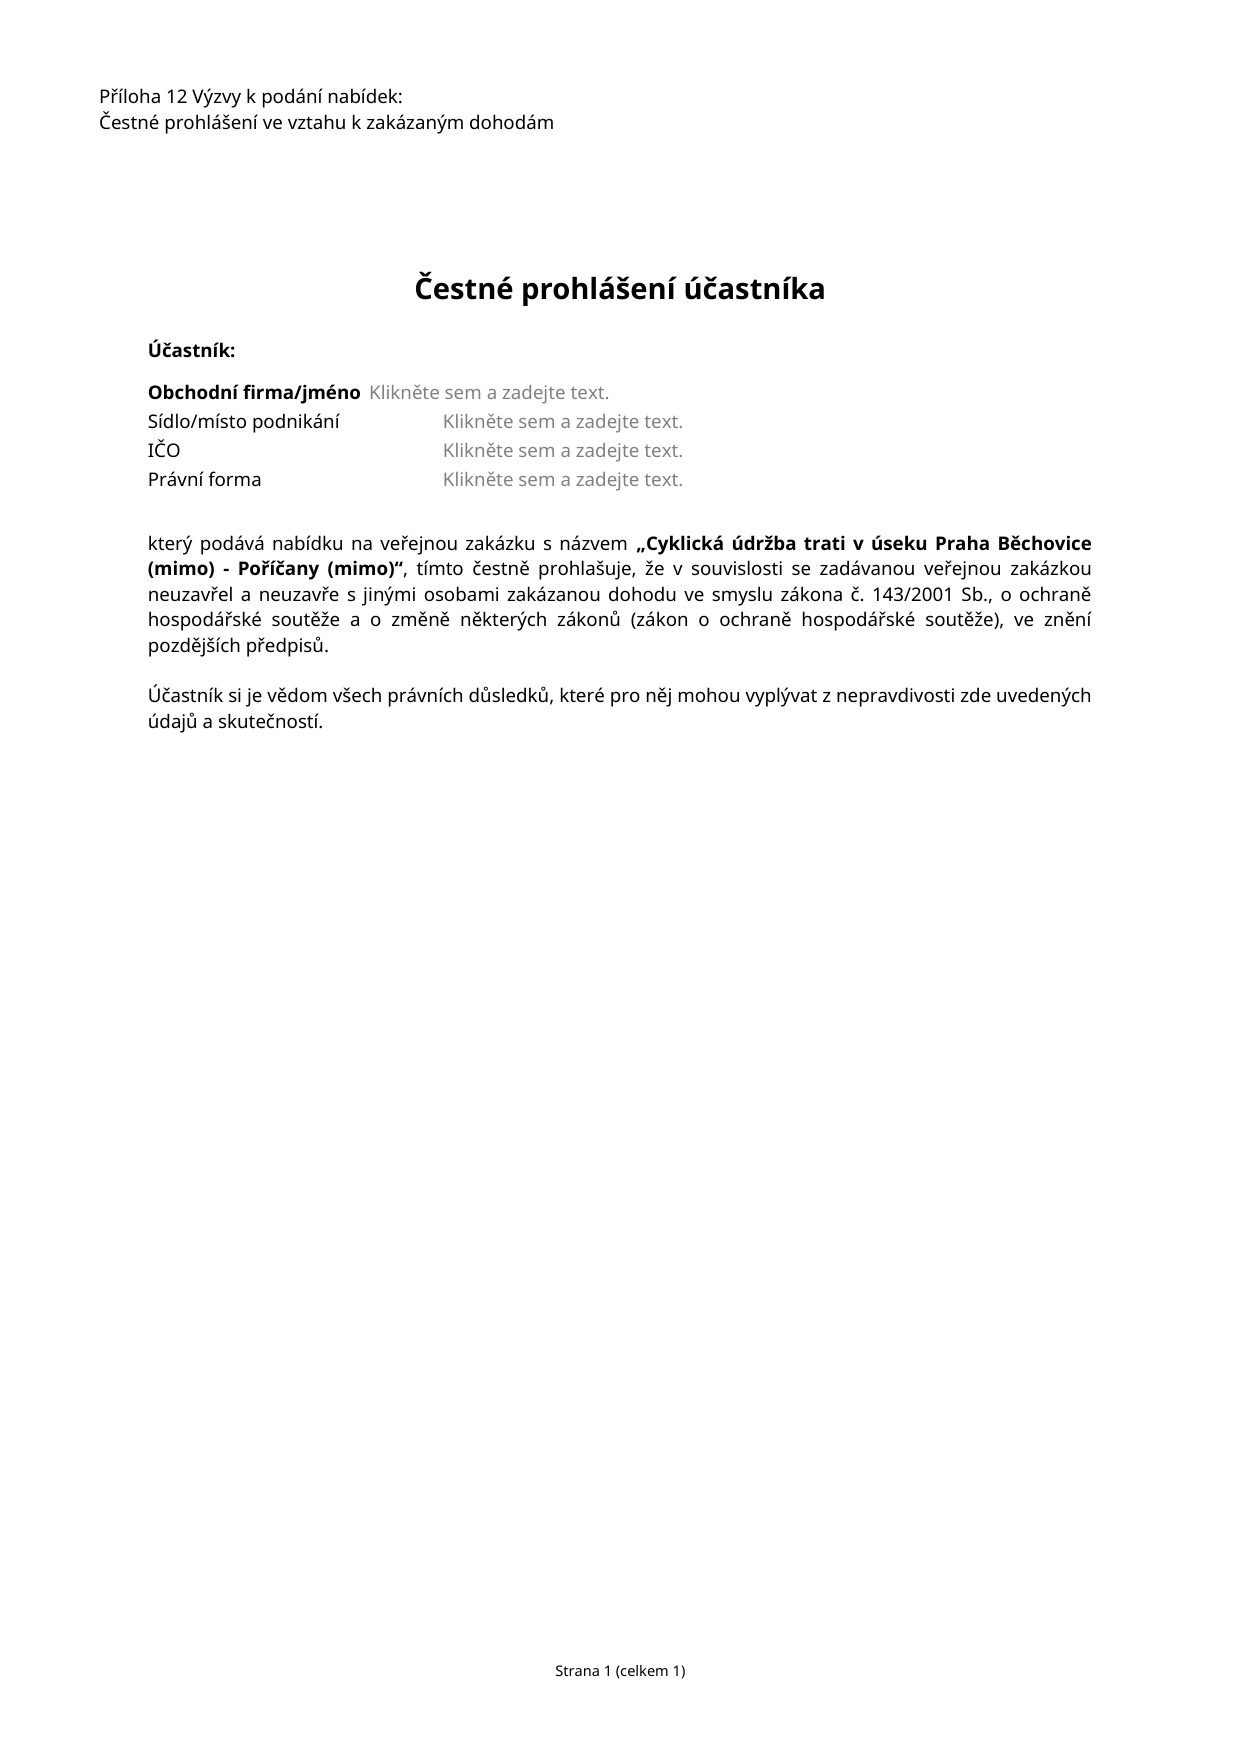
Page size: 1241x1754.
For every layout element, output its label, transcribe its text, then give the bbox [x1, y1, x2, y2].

text Účastník: [148, 333, 1093, 364]
text IČO [148, 434, 1093, 463]
text Sídlo/místo podnikání [148, 405, 1093, 434]
text Obchodní firma/jméno [148, 376, 1093, 405]
title Čestné prohlášení účastníka [148, 268, 1093, 308]
text který podává nabídku na veřejnou zakázku s názvem „Cyklická údržba trati v úseku Praha Běchovice (mimo) - Poříčany (mimo)“, tímto čestně prohlašuje, že v souvislosti se zadávanou veřejnou zakázkou neuzavřel a neuzavře s jinými osobami zakázanou dohodu ve smyslu zákona č. 143/2001 Sb., o ochraně hospodářské soutěže a o změně některých zákonů (zákon o ochraně hospodářské soutěže), ve znění pozdějších předpisů. [148, 530, 1093, 658]
text Účastník si je vědom všech právních důsledků, které pro něj mohou vyplývat z nepravdivosti zde uvedených údajů a skutečností. [148, 683, 1093, 734]
text Právní forma [148, 463, 1093, 492]
